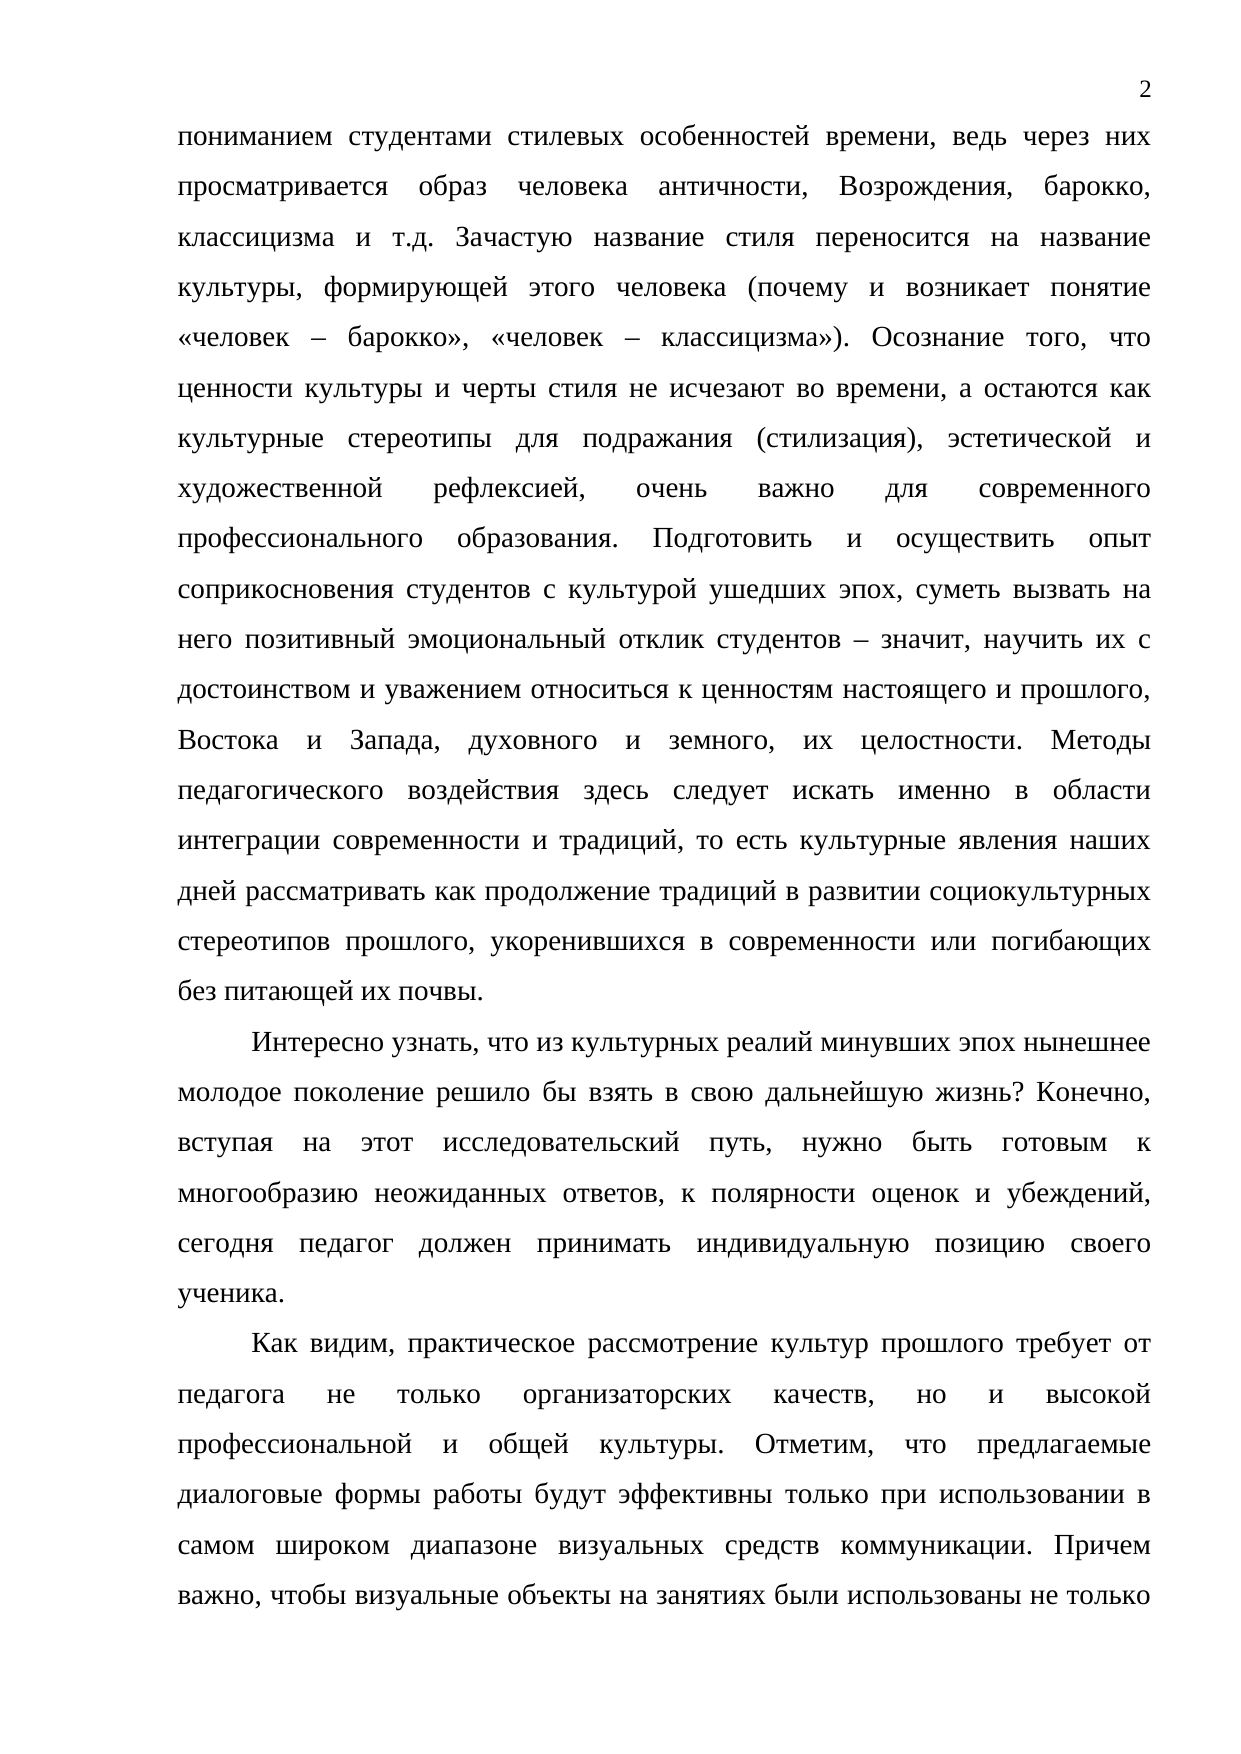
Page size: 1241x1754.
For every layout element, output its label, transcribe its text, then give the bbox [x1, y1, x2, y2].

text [177, 118, 1152, 1007]
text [177, 1326, 1152, 1611]
text Интересно узнать, что из культурных реалий минувших эпох нынешнее молодое поколение решило бы взять в свою дальнейшую жизнь? Конечно, вступая на этот исследовательский путь, нужно быть готовым к многообразию неожиданных ответов, к полярности оценок и убеждений, сегодня педагог должен принимать индивидуальную позицию своего ученика. [177, 1024, 1152, 1309]
